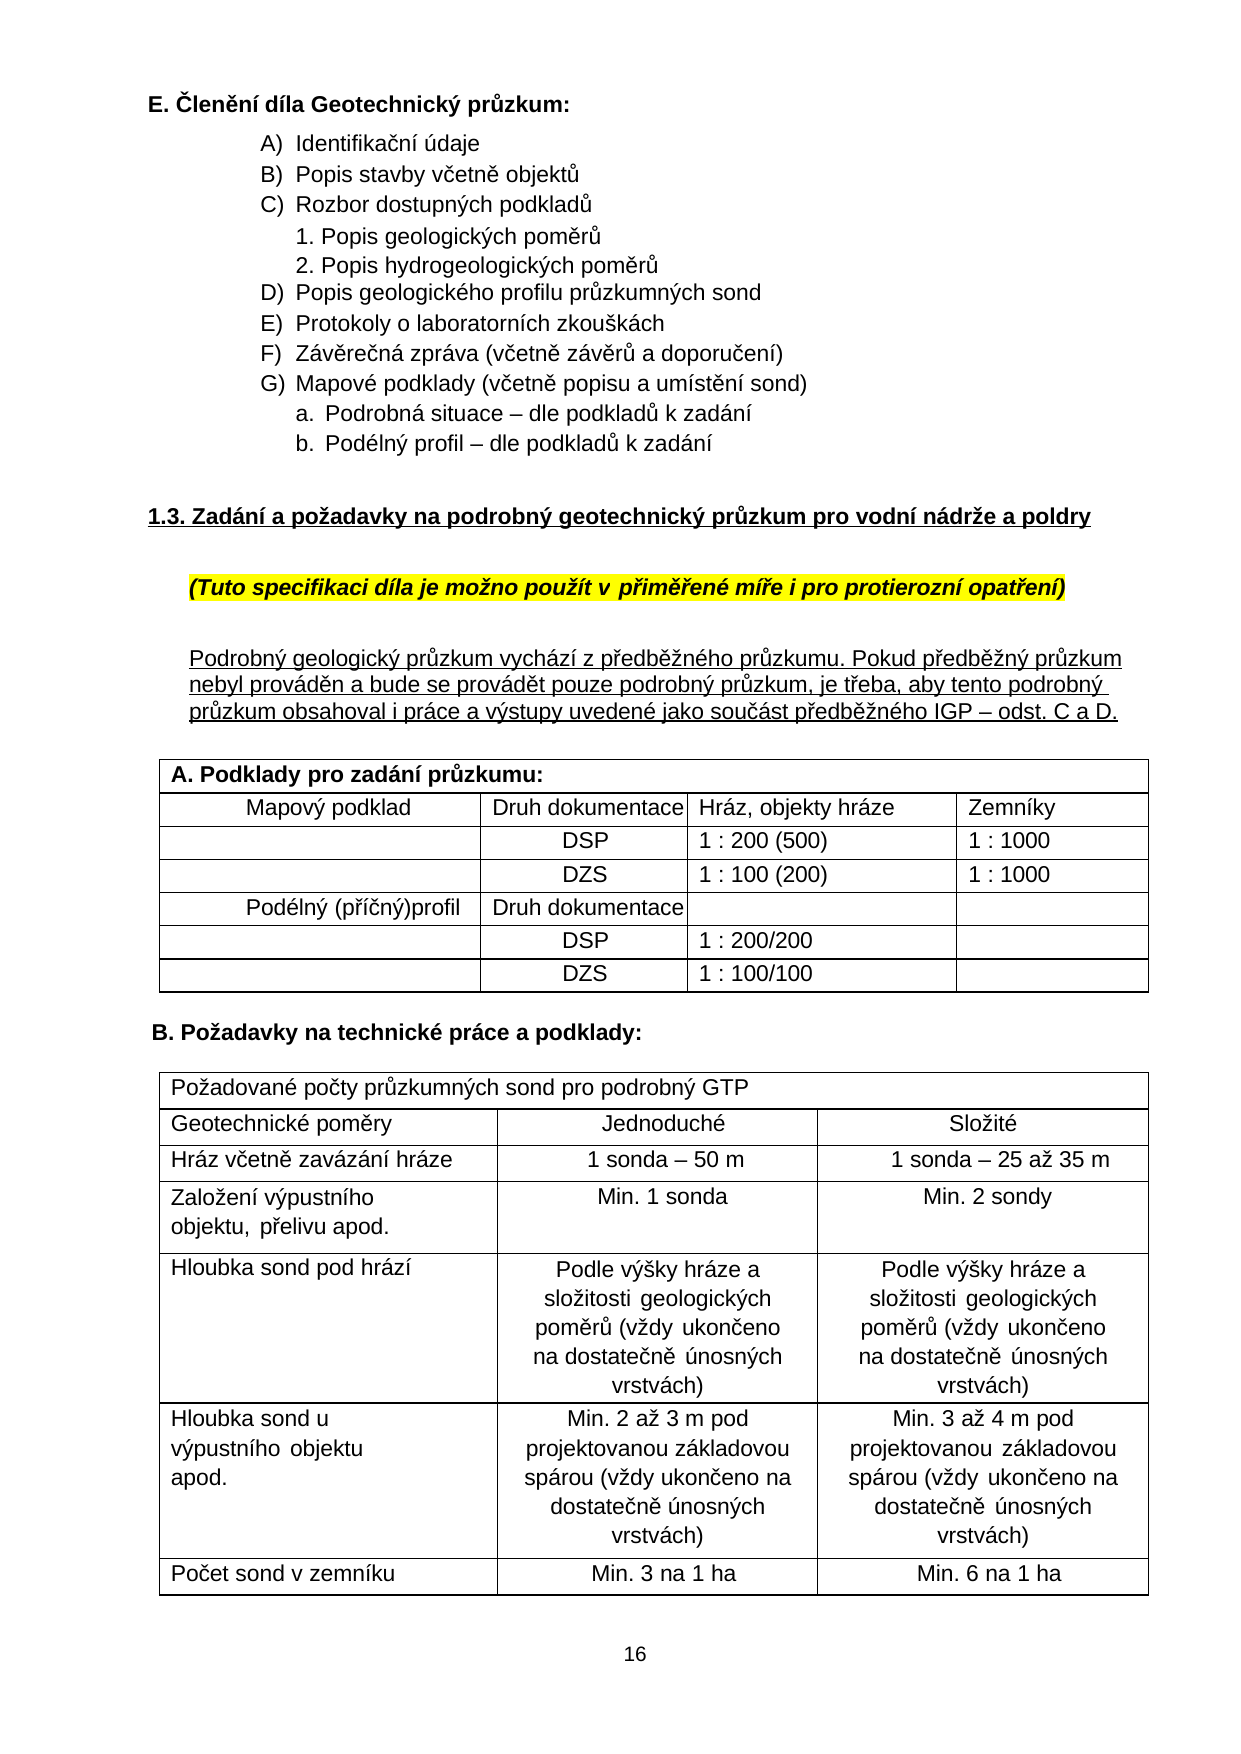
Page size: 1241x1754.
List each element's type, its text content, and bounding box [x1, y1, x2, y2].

table_cell Min. 2 sondy [818, 1182, 1148, 1252]
table_cell Hráz včetně zavázání hráze [160, 1146, 497, 1181]
list Závěrečná zpráva (včetně závěrů a doporučení) [260, 340, 1122, 366]
table_cell [160, 960, 480, 991]
table_cell Min. 3 na 1 ha [498, 1559, 817, 1594]
table_cell DSP [481, 926, 687, 958]
table_cell Geotechnické poměry [160, 1110, 497, 1145]
table_cell 1 sonda – 50 m [498, 1146, 817, 1181]
table_cell Založení výpustního objektu, přelivu apod. [160, 1182, 497, 1252]
text (Tuto specifikaci díla je možno použít v přiměřené míře i pro protierozní opatření) [148, 572, 1122, 602]
table_cell [688, 893, 956, 925]
table_cell 1 sonda – 25 až 35 m [818, 1146, 1148, 1181]
text Podrobný geologický průzkum vychází z předběžného průzkumu. Pokud předběžný průzkum nebyl prováděn a bude se provádět pouze podrobný průzkum, je třeba, aby tento podrobný průzkum obsahoval i práce a výstupy uvedené jako součást předběžného IGP – odst. C a D. [189, 669, 1122, 724]
table_cell DSP [481, 827, 687, 859]
table_cell Podle výšky hráze a složitosti geologických poměrů (vždy ukončeno na dostatečně únosných vrstvách) [498, 1254, 817, 1402]
list Popis stavby včetně objektů [260, 161, 1122, 187]
table_cell Druh dokumentace [481, 794, 687, 826]
list Mapové podklady (včetně popisu a umístění sond) [260, 370, 1122, 396]
table_header A. Podklady pro zadání průzkumu: [160, 760, 1148, 792]
text Podrobný geologický průzkum vychází z předběžného průzkumu. Pokud předběžný průzkum nebyl prováděn a bude se provádět pouze podrobný průzkum, je třeba, aby tento podrobný průzkum obsahoval i práce a výstupy uvedené jako součást předběžného IGP – odst. C a D. [189, 645, 1122, 668]
table_cell [957, 926, 1148, 958]
table_cell DZS [481, 860, 687, 892]
table_cell Podle výšky hráze a složitosti geologických poměrů (vždy ukončeno na dostatečně únosných vrstvách) [818, 1254, 1148, 1402]
table_cell Mapový podklad [160, 794, 480, 826]
table_cell [160, 860, 480, 892]
table_cell DZS [481, 960, 687, 991]
table_cell Jednoduché [498, 1110, 817, 1145]
list Popis geologického profilu průzkumných sond [260, 279, 1122, 306]
list Identifikační údaje [260, 130, 1122, 157]
table_cell Druh dokumentace [481, 893, 687, 925]
table_cell 1 : 1000 [957, 827, 1148, 859]
text 1. Popis geologických poměrů [295, 221, 1122, 250]
table_cell 1 : 100 (200) [688, 860, 956, 892]
table_cell Zemníky [957, 794, 1148, 826]
table_cell Hloubka sond u výpustního objektu apod. [160, 1404, 497, 1558]
table_cell Min. 3 až 4 m pod projektovanou základovou spárou (vždy ukončeno na dostatečně únosných vrstvách) [818, 1404, 1148, 1558]
table_cell Min. 2 až 3 m pod projektovanou základovou spárou (vždy ukončeno na dostatečně únosných vrstvách) [498, 1404, 817, 1558]
text 2. Popis hydrogeologických poměrů [295, 250, 1122, 279]
table_cell 1 : 1000 [957, 860, 1148, 892]
table_cell [160, 827, 480, 859]
text 1.3. Zadání a požadavky na podrobný geotechnický průzkum pro vodní nádrže a poldry [148, 503, 1122, 529]
table_header Požadované počty průzkumných sond pro podrobný GTP [160, 1073, 1148, 1108]
text B. Požadavky na technické práce a podklady: [151, 1019, 1122, 1046]
table_cell Min. 1 sonda [498, 1182, 817, 1252]
list Podélný profil – dle podkladů k zadání [295, 430, 1122, 457]
list Protokoly o laboratorních zkouškách [260, 309, 1122, 336]
list Podrobná situace – dle podkladů k zadání [295, 400, 1122, 426]
table_cell [160, 926, 480, 958]
table_cell Hráz, objekty hráze [688, 794, 956, 826]
table_cell 1 : 200/200 [688, 926, 956, 958]
table_cell Min. 6 na 1 ha [818, 1559, 1148, 1594]
table_cell [957, 893, 1148, 925]
table_cell 1 : 200 (500) [688, 827, 956, 859]
table_cell Složité [818, 1110, 1148, 1145]
table_cell 1 : 100/100 [688, 960, 956, 991]
list Rozbor dostupných podkladů [260, 191, 1122, 217]
table_cell Podélný (příčný)profil [160, 893, 480, 925]
table_cell Počet sond v zemníku [160, 1559, 497, 1594]
table_cell [957, 960, 1148, 991]
table_cell Hloubka sond pod hrází [160, 1254, 497, 1402]
text E. Členění díla Geotechnický průzkum: [148, 89, 1122, 118]
